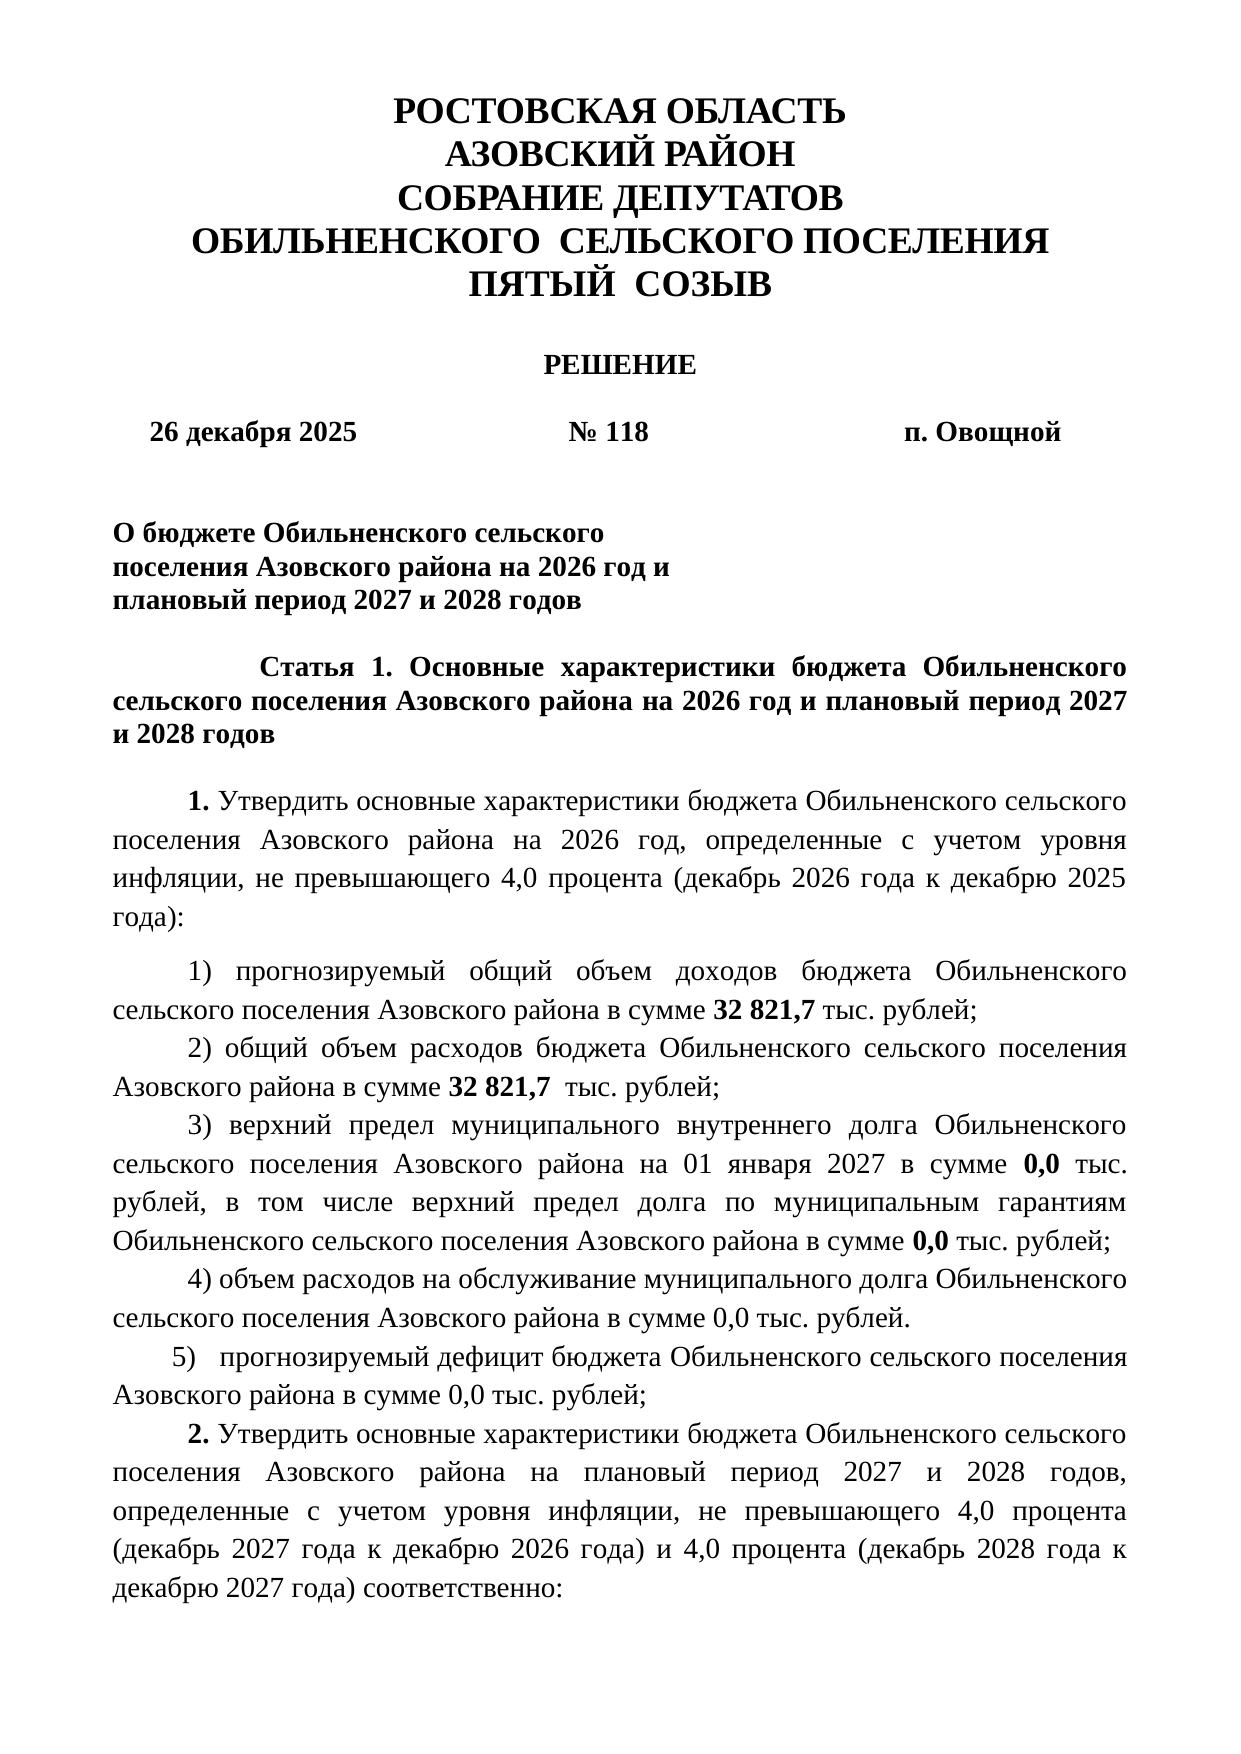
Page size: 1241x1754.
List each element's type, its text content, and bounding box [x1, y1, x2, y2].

text ПЯТЫЙ СОЗЫВ [112, 261, 1128, 304]
text Статья 1. Основные характеристики бюджета Обильненского сельского поселения Азовского района на 2026 год и плановый период 2027 и 2028 годов [112, 649, 1128, 750]
text СОБРАНИЕ ДЕПУТАТОВ ОБИЛЬНЕНСКОГО СЕЛЬСКОГО ПОСЕЛЕНИЯ [112, 175, 1128, 261]
text 26 декабря 2025 № 118 п. Овощной [83, 414, 1128, 448]
title О бюджете Обильненского сельского поселения Азовского района на 2026 год и плановый период 2027 и 2028 годов [112, 515, 699, 616]
text 1) прогнозируемый общий объем доходов бюджета Обильненского сельского поселения Азовского района в сумме 32 821,7 тыс. рублей; [112, 953, 1128, 1025]
text 5) прогнозируемый дефицит бюджета Обильненского сельского поселения Азовского района в сумме 0,0 тыс. рублей; [112, 1339, 1128, 1411]
text РОСТОВСКАЯ ОБЛАСТЬ [112, 89, 1128, 132]
text 2) общий объем расходов бюджета Обильненского сельского поселения Азовского района в сумме 32 821,7 тыс. рублей; [112, 1030, 1128, 1102]
text РЕШЕНИЕ [112, 347, 1128, 381]
text АЗОВСКИЙ РАЙОН [112, 132, 1128, 175]
text 1. Утвердить основные характеристики бюджета Обильненского сельского поселения Азовского района на 2026 год, определенные с учетом уровня инфляции, не превышающего 4,0 процента (декабрь 2026 года к декабрю 2025 года): [112, 783, 1128, 933]
text 4) объем расходов на обслуживание муниципального долга Обильненского сельского поселения Азовского района в сумме 0,0 тыс. рублей. [112, 1262, 1128, 1334]
text 2. Утвердить основные характеристики бюджета Обильненского сельского поселения Азовского района на плановый период 2027 и 2028 годов, определенные с учетом уровня инфляции, не превышающего 4,0 процента (декабрь 2027 года к декабрю 2026 года) и 4,0 процента (декабрь 2028 года к декабрю 2027 года) соответственно: [112, 1416, 1128, 1603]
text 3) верхний предел муниципального внутреннего долга Обильненского сельского поселения Азовского района на 01 января 2027 в сумме 0,0 тыс. рублей, в том числе верхний предел долга по муниципальным гарантиям Обильненского сельского поселения Азовского района в сумме 0,0 тыс. рублей; [112, 1107, 1128, 1257]
